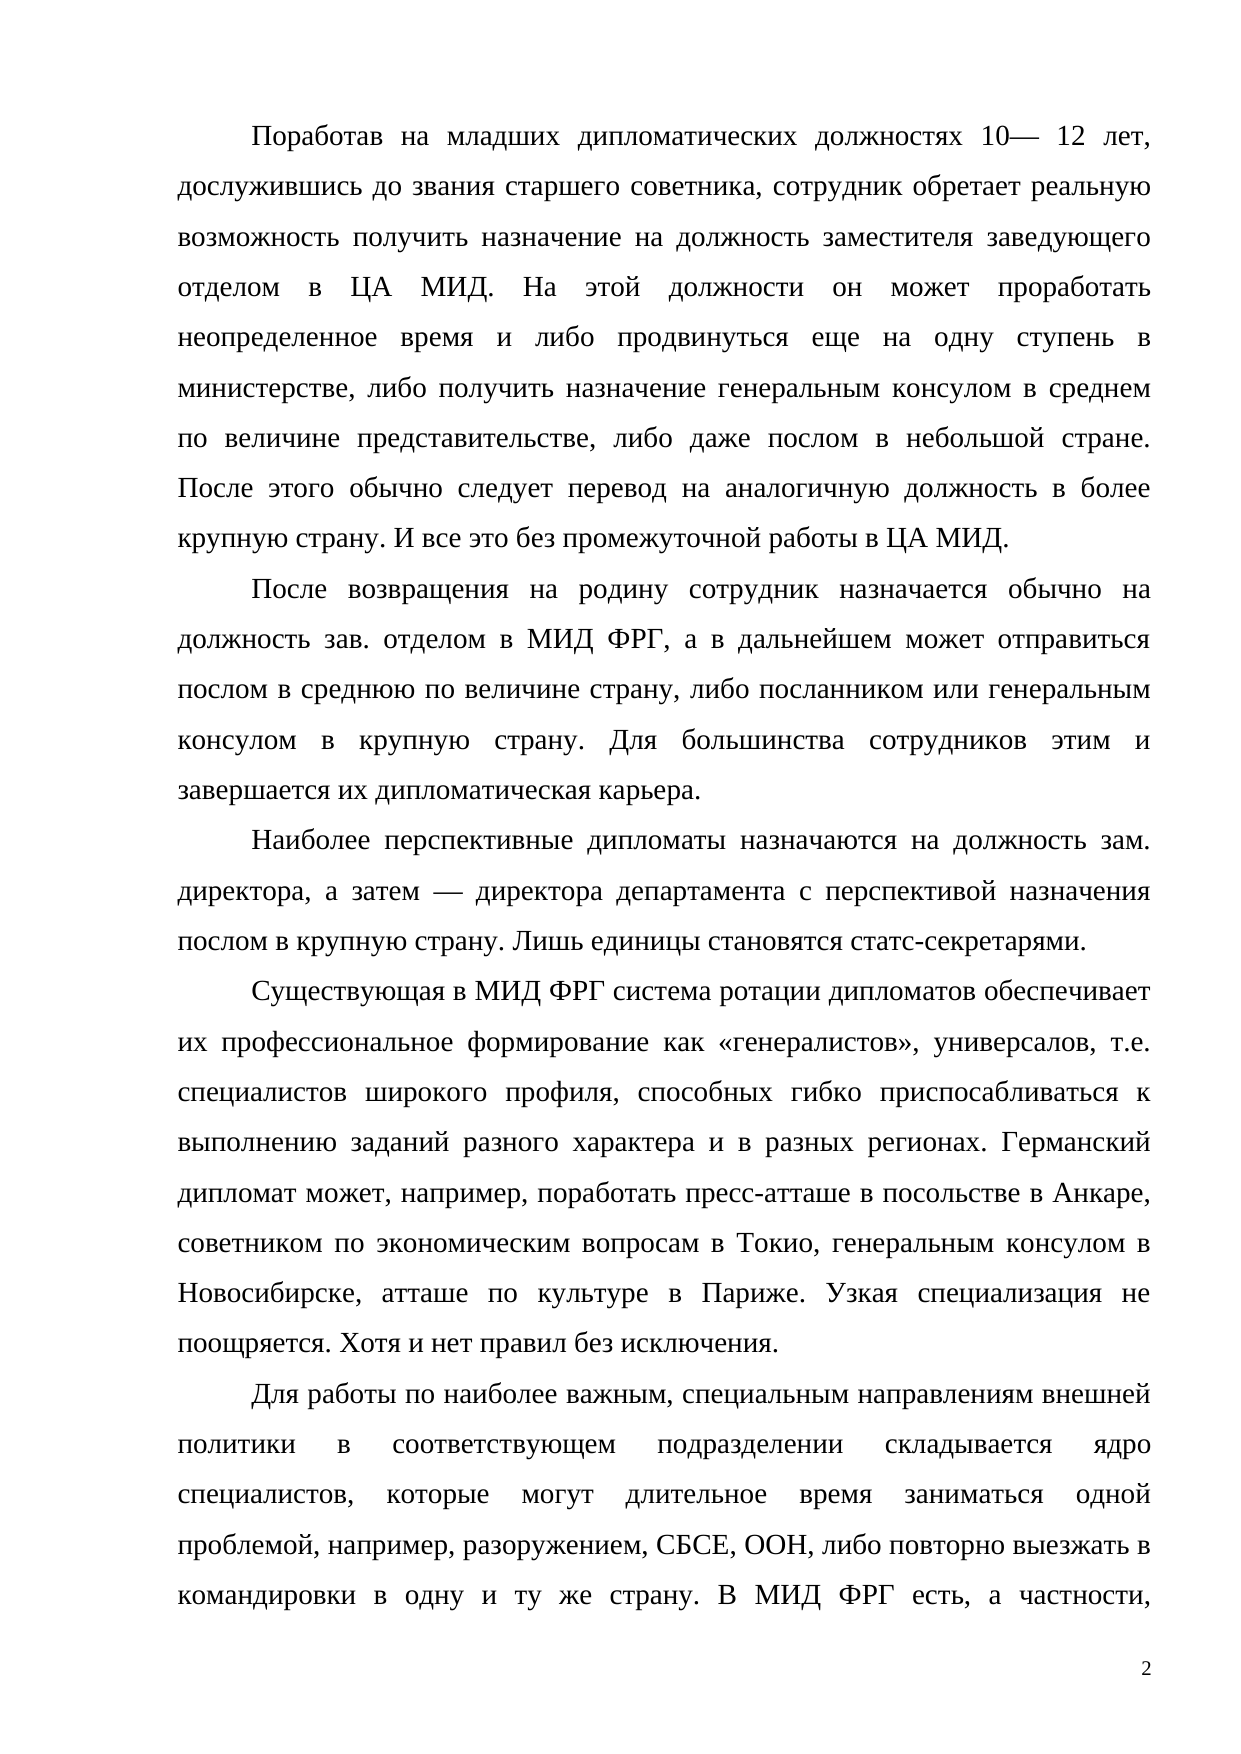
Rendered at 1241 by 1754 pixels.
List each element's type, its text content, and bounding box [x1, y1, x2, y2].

text Поработав на младших дипломатических должностях 10— 12 лет, дослужившись до звания старшего советника, сотрудник обретает реальную возможность получить назначение на должность заместителя заведующего отделом в ЦА МИД. На этой должности он может проработать неопределенное время и либо продвинуться еще на одну ступень в министерстве, либо получить назначение генеральным консулом в среднем по величине представительстве, либо даже послом в небольшой стране. После этого обычно следует перевод на аналогичную должность в более крупную страну. И все это без промежуточной работы в ЦА МИД. [177, 118, 1152, 554]
text Наиболее перспективные дипломаты назначаются на должность зам. директора, а затем — директора департамента с перспективой назначения послом в крупную страну. Лишь единицы становятся статс-секретарями. [177, 822, 1152, 957]
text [177, 1376, 1152, 1611]
text После возвращения на родину сотрудник назначается обычно на должность зав. отделом в МИД ФРГ, а в дальнейшем может отправиться послом в среднюю по величине страну, либо посланником или генеральным консулом в крупную страну. Для большинства сотрудников этим и завершается их дипломатическая карьера. [177, 571, 1152, 806]
text Существующая в МИД ФРГ система ротации дипломатов обеспечивает их профессиональное формирование как «генералистов», универсалов, т.е. специалистов широкого профиля, способных гибко приспосабливаться к выполнению заданий разного характера и в разных регионах. Германский дипломат может, например, поработать пресс-атташе в посольстве в Анкаре, советником по экономическим вопросам в Токио, генеральным консулом в Новосибирске, атташе по культуре в Париже. Узкая специализация не поощряется. Хотя и нет правил без исключения. [177, 973, 1152, 1359]
